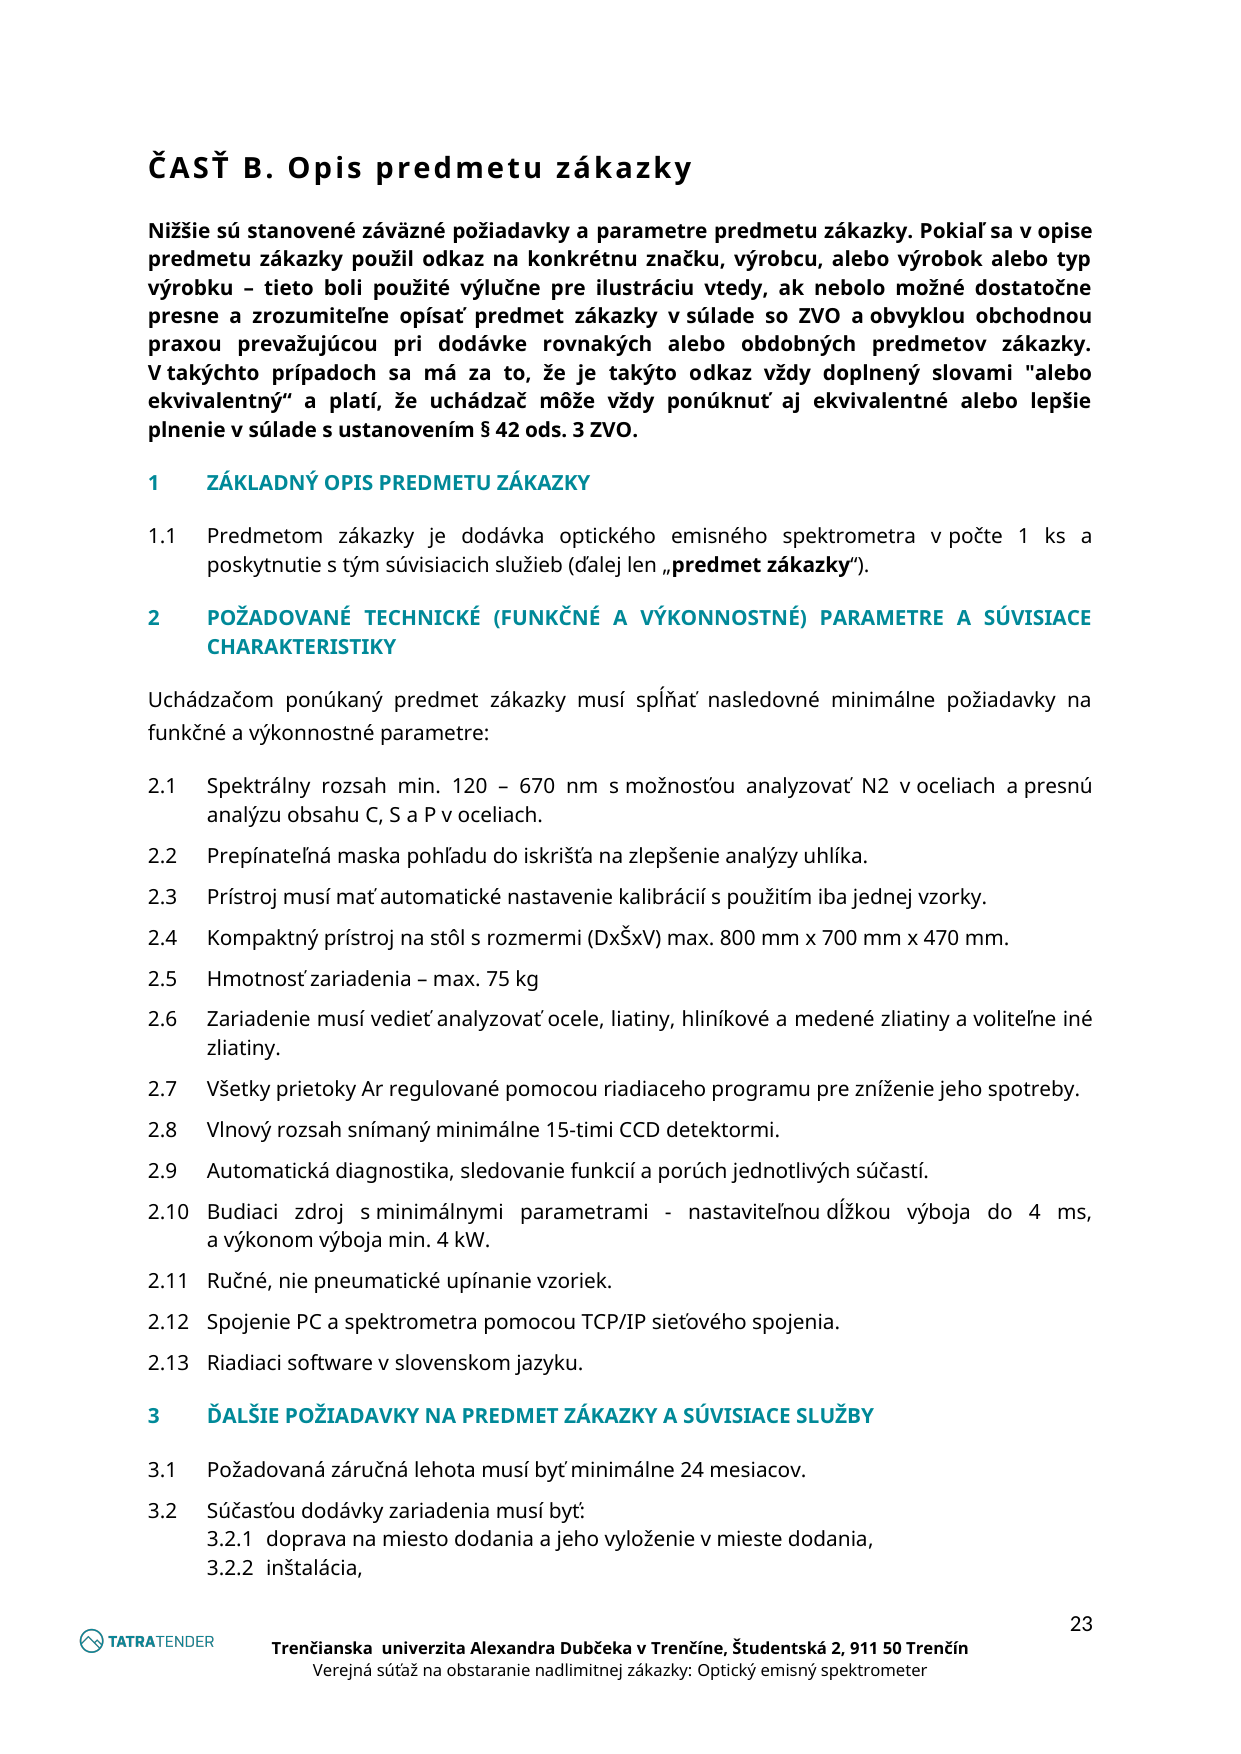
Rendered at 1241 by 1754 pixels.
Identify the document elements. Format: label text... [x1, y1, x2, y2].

list Všetky prietoky Ar regulované pomocou riadiaceho programu pre zníženie jeho spotreby. [148, 1074, 1093, 1102]
list inštalácia, [207, 1553, 1093, 1581]
list Budiaci zdroj s minimálnymi parametrami - nastaviteľnou dĺžkou výboja do 4 ms, a výkonom výboja min. 4 kW. [148, 1197, 1093, 1254]
list Prepínateľná maska pohľadu do iskrišťa na zlepšenie analýzy uhlíka. [148, 841, 1093, 869]
list doprava na miesto dodania a jeho vyloženie v mieste dodania, [207, 1524, 1093, 1553]
list Požadovaná záručná lehota musí byť minimálne 24 mesiacov. [148, 1455, 1093, 1483]
list Základný opis predmetu zákazky [148, 468, 1093, 497]
list Riadiaci software v slovenskom jazyku. [148, 1348, 1093, 1376]
list Hmotnosť zariadenia – max. 75 kg [148, 964, 1093, 992]
text Nižšie sú stanovené záväzné požiadavky a parametre predmetu zákazky. Pokiaľ sa v opise predmetu zákazky použil odkaz na konkrétnu značku, výrobcu, alebo výrobok alebo typ výrobku – tieto boli použité výlučne pre ilustráciu vtedy, ak nebolo možné dostatočne presne a zrozumiteľne opísať predmet zákazky v súlade so ZVO a obvyklou obchodnou praxou prevažujúcou pri dodávke rovnakých alebo obdobných predmetov zákazky. V takýchto prípadoch sa má za to, že je takýto odkaz vždy doplnený slovami "alebo ekvivalentný“ a platí, že uchádzač môže vždy ponúknuť aj ekvivalentné alebo lepšie plnenie v súlade s ustanovením § 42 ods. 3 ZVO. [148, 216, 1093, 443]
list Spektrálny rozsah min. 120 – 670 nm s možnosťou analyzovať N2 v oceliach a presnú analýzu obsahu C, S a P v oceliach. [148, 771, 1093, 828]
list Prístroj musí mať automatické nastavenie kalibrácií s použitím iba jednej vzorky. [148, 882, 1093, 910]
list Súčasťou dodávky zariadenia musí byť: [148, 1496, 1093, 1524]
list Predmetom zákazky je dodávka optického emisného spektrometra v počte 1 ks a poskytnutie s tým súvisiacich služieb (ďalej len „predmet zákazky“). [148, 522, 1093, 578]
text ČASŤ B. Opis predmetu zákazky [148, 148, 1093, 187]
list Ďalšie požiadavky na predmet zákazky a súvisiace služby [148, 1401, 1093, 1430]
list POŽADOVANÉ TECHNICKÉ (FUNKČNÉ A VÝKONNOSTNÉ) PARAMETRE A SÚVISIACE CHARAKTERISTIKY [148, 603, 1093, 660]
list Kompaktný prístroj na stôl s rozmermi (DxŠxV) max. 800 mm x 700 mm x 470 mm. [148, 923, 1093, 951]
list Zariadenie musí vedieť analyzovať ocele, liatiny, hliníkové a medené zliatiny a voliteľne iné zliatiny. [148, 1004, 1093, 1061]
picture [77, 1617, 224, 1662]
text Uchádzačom ponúkaný predmet zákazky musí spĺňať nasledovné minimálne požiadavky na funkčné a výkonnostné parametre: [148, 685, 1093, 746]
list Vlnový rozsah snímaný minimálne 15-timi CCD detektormi. [148, 1115, 1093, 1143]
list Spojenie PC a spektrometra pomocou TCP/IP sieťového spojenia. [148, 1307, 1093, 1336]
list Automatická diagnostika, sledovanie funkcií a porúch jednotlivých súčastí. [148, 1156, 1093, 1184]
list Ručné, nie pneumatické upínanie vzoriek. [148, 1266, 1093, 1294]
